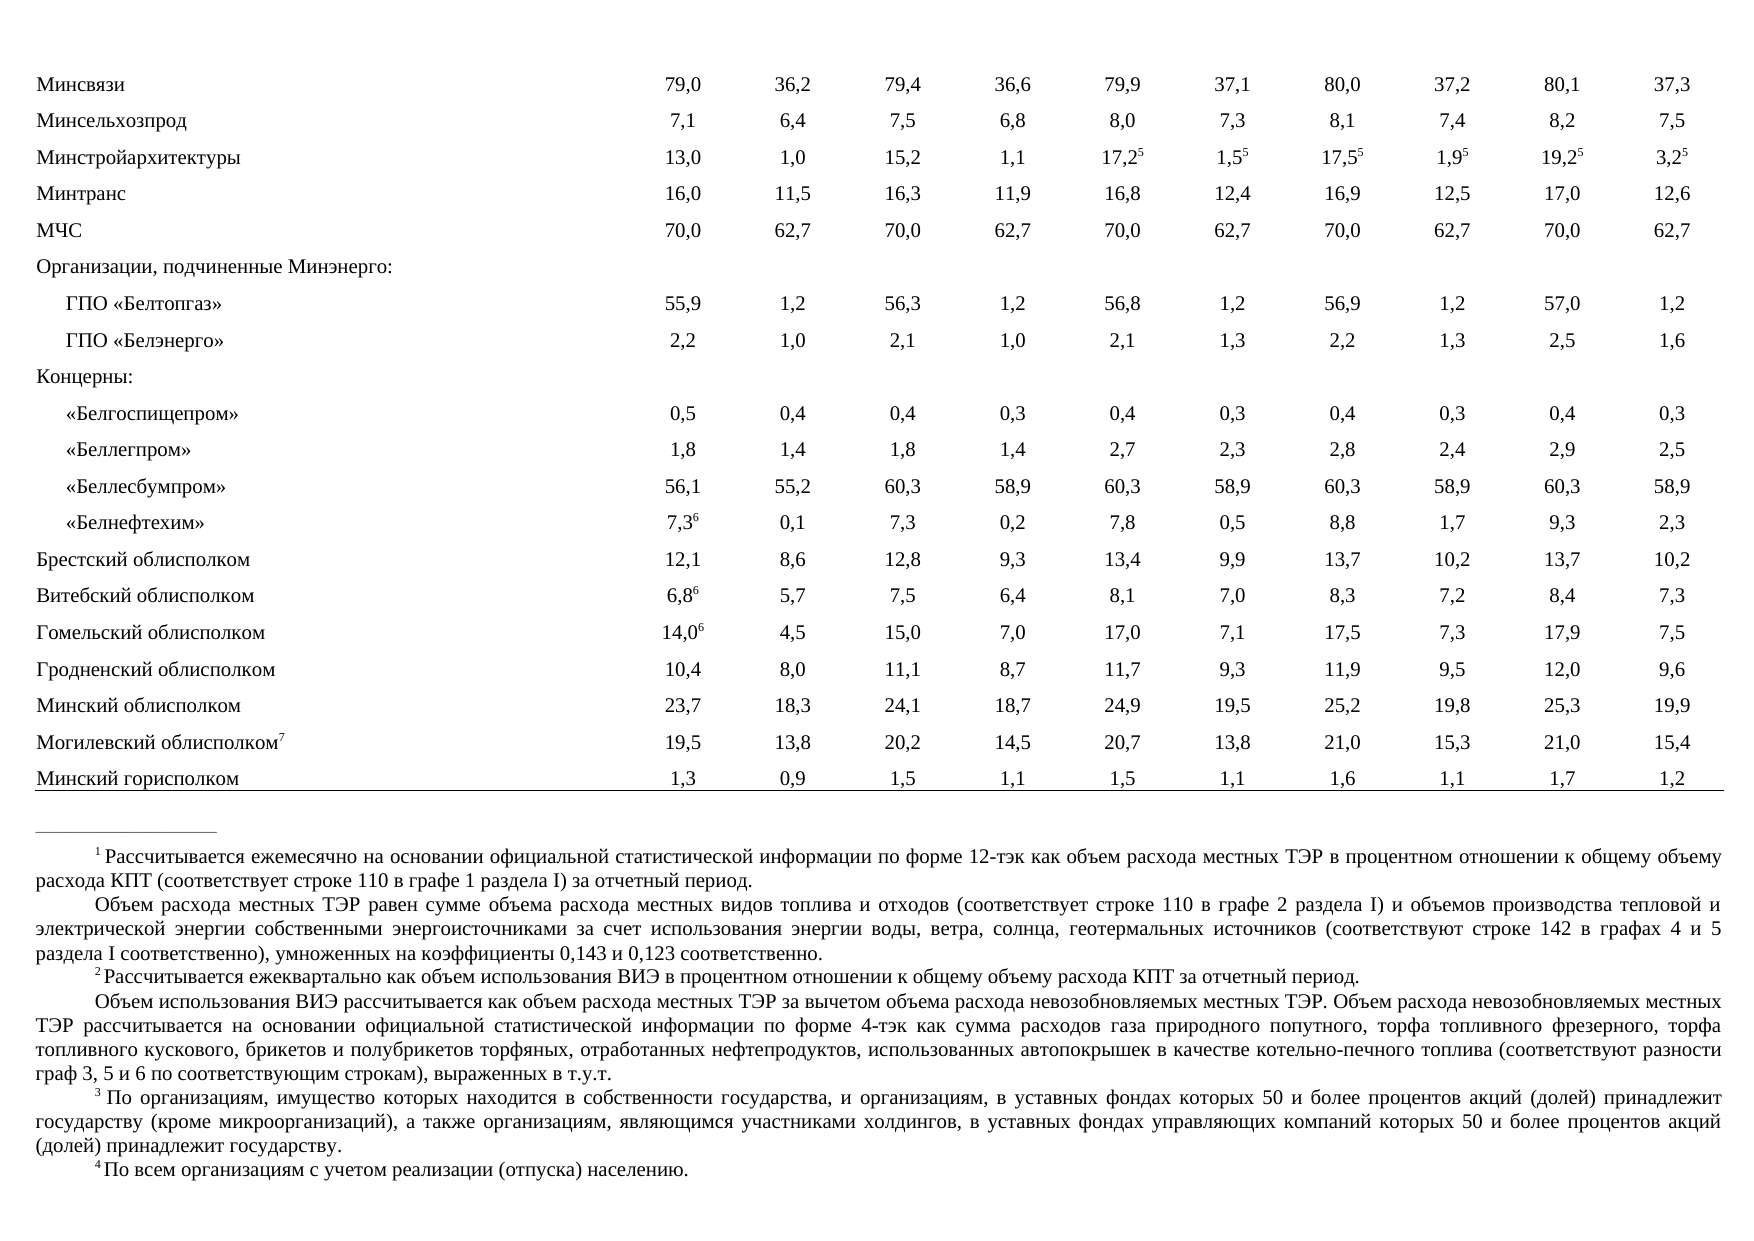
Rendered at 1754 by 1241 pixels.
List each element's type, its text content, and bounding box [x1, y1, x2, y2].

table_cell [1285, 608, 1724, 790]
text 1 Рассчитывается ежемесячно на основании официальной статистической информации по форме 12-тэк как объем расхода местных ТЭР в процентном отношении к общему объему расхода КПТ (соответствует строке 110 в графе 1 раздела I) за отчетный период. [35, 844, 1724, 892]
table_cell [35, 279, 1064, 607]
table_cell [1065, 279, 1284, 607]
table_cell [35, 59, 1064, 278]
text ______________________________ [35, 820, 1724, 844]
text 4 По всем организациям с учетом реализации (отпуска) населению. [35, 1157, 1724, 1181]
text Объем расхода местных ТЭР равен сумме объема расхода местных видов топлива и отходов (соответствует строке 110 в графе 2 раздела I) и объемов производства тепловой и электрической энергии собственными энергоисточниками за счет использования энергии воды, ветра, солнца, геотермальных источников (соответствуют строке 142 в графах 4 и 5 раздела I соответственно), умноженных на коэффициенты 0,143 и 0,123 соответственно. [35, 892, 1724, 964]
text Объем использования ВИЭ рассчитывается как объем расхода местных ТЭР за вычетом объема расхода невозобновляемых местных ТЭР. Объем расхода невозобновляемых местных ТЭР рассчитывается на основании официальной статистической информации по форме 4-тэк как сумма расходов газа природного попутного, торфа топливного фрезерного, торфа топливного кускового, брикетов и полубрикетов торфяных, отработанных нефтепродуктов, использованных автопокрышек в качестве котельно-печного топлива (соответствуют разности граф 3, 5 и 6 по соответствующим строкам), выраженных в т.у.т. [35, 988, 1724, 1085]
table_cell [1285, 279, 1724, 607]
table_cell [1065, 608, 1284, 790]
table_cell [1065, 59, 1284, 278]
text 2 Рассчитывается ежеквартально как объем использования ВИЭ в процентном отношении к общему объему расхода КПТ за отчетный период. [35, 964, 1724, 988]
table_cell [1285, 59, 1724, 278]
text 3 По организациям, имущество которых находится в собственности государства, и организациям, в уставных фондах которых 50 и более процентов акций (долей) принадлежит государству (кроме микроорганизаций), а также организациям, являющимся участниками холдингов, в уставных фондах управляющих компаний которых 50 и более процентов акций (долей) принадлежит государству. [35, 1085, 1724, 1157]
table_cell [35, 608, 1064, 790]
